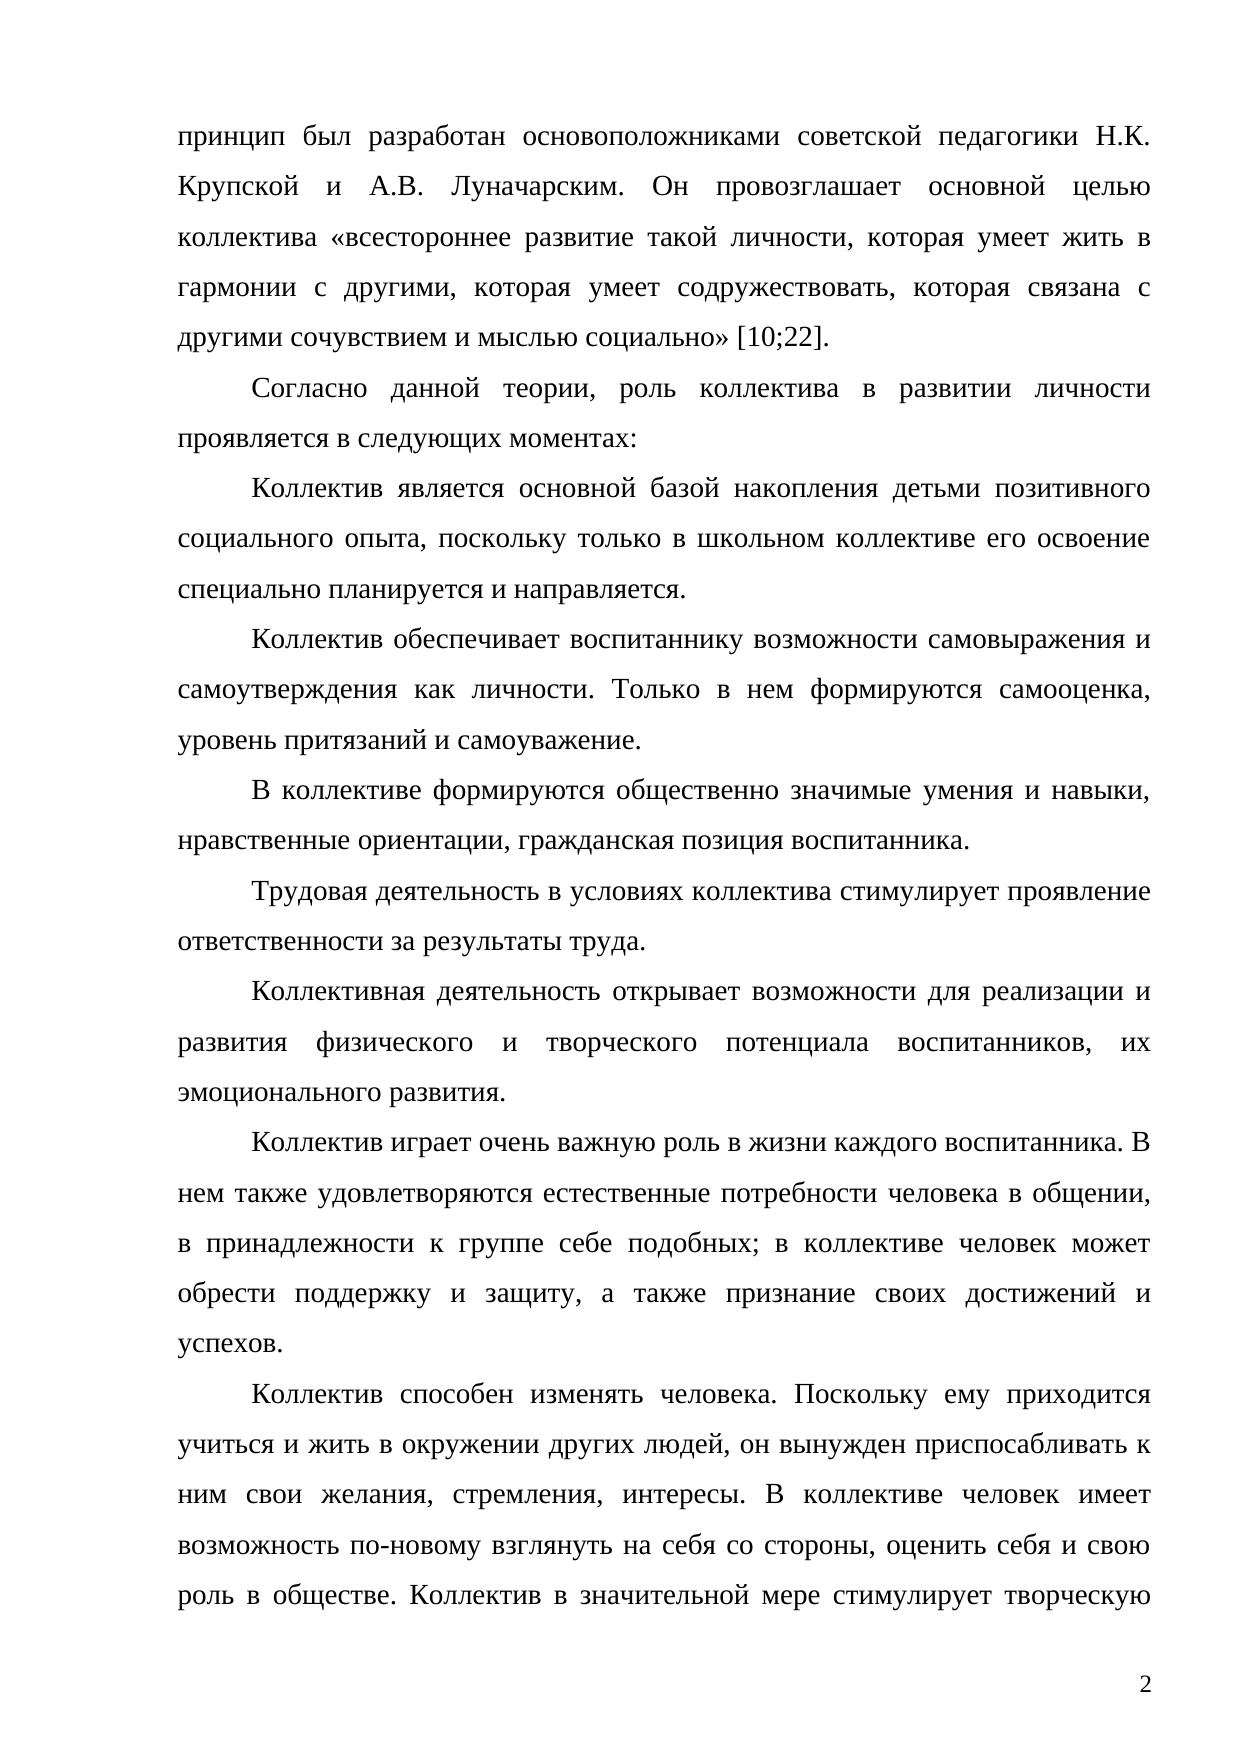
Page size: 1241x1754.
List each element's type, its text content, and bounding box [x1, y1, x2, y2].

text Коллективная деятельность открывает возможности для реализации и развития физического и творческого потенциала воспитанников, их эмоционального развития. [177, 973, 1152, 1108]
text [177, 118, 1152, 353]
text Трудовая деятельность в условиях коллектива стимулирует проявление ответственности за результаты труда. [177, 873, 1152, 957]
text Коллектив является основной базой накопления детьми позитивного социального опыта, поскольку только в школьном коллективе его освоение специально планируется и направляется. [177, 470, 1152, 604]
text В коллективе формируются общественно значимые умения и навыки, нравственные ориентации, гражданская позиция воспитанника. [177, 772, 1152, 856]
text Согласно данной теории, роль коллектива в развитии личности проявляется в следующих моментах: [177, 370, 1152, 453]
text Коллектив играет очень важную роль в жизни каждого воспитанника. В нем также удовлетворяются естественные потребности человека в общении, в принадлежности к группе себе подобных; в коллективе человек может обрести поддержку и защиту, а также признание своих достижений и успехов. [177, 1124, 1152, 1359]
text Коллектив обеспечивает воспитаннику возможности самовыражения и самоутверждения как личности. Только в нем формируются самооценка, уровень притязаний и самоуважение. [177, 621, 1152, 755]
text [177, 1376, 1152, 1611]
